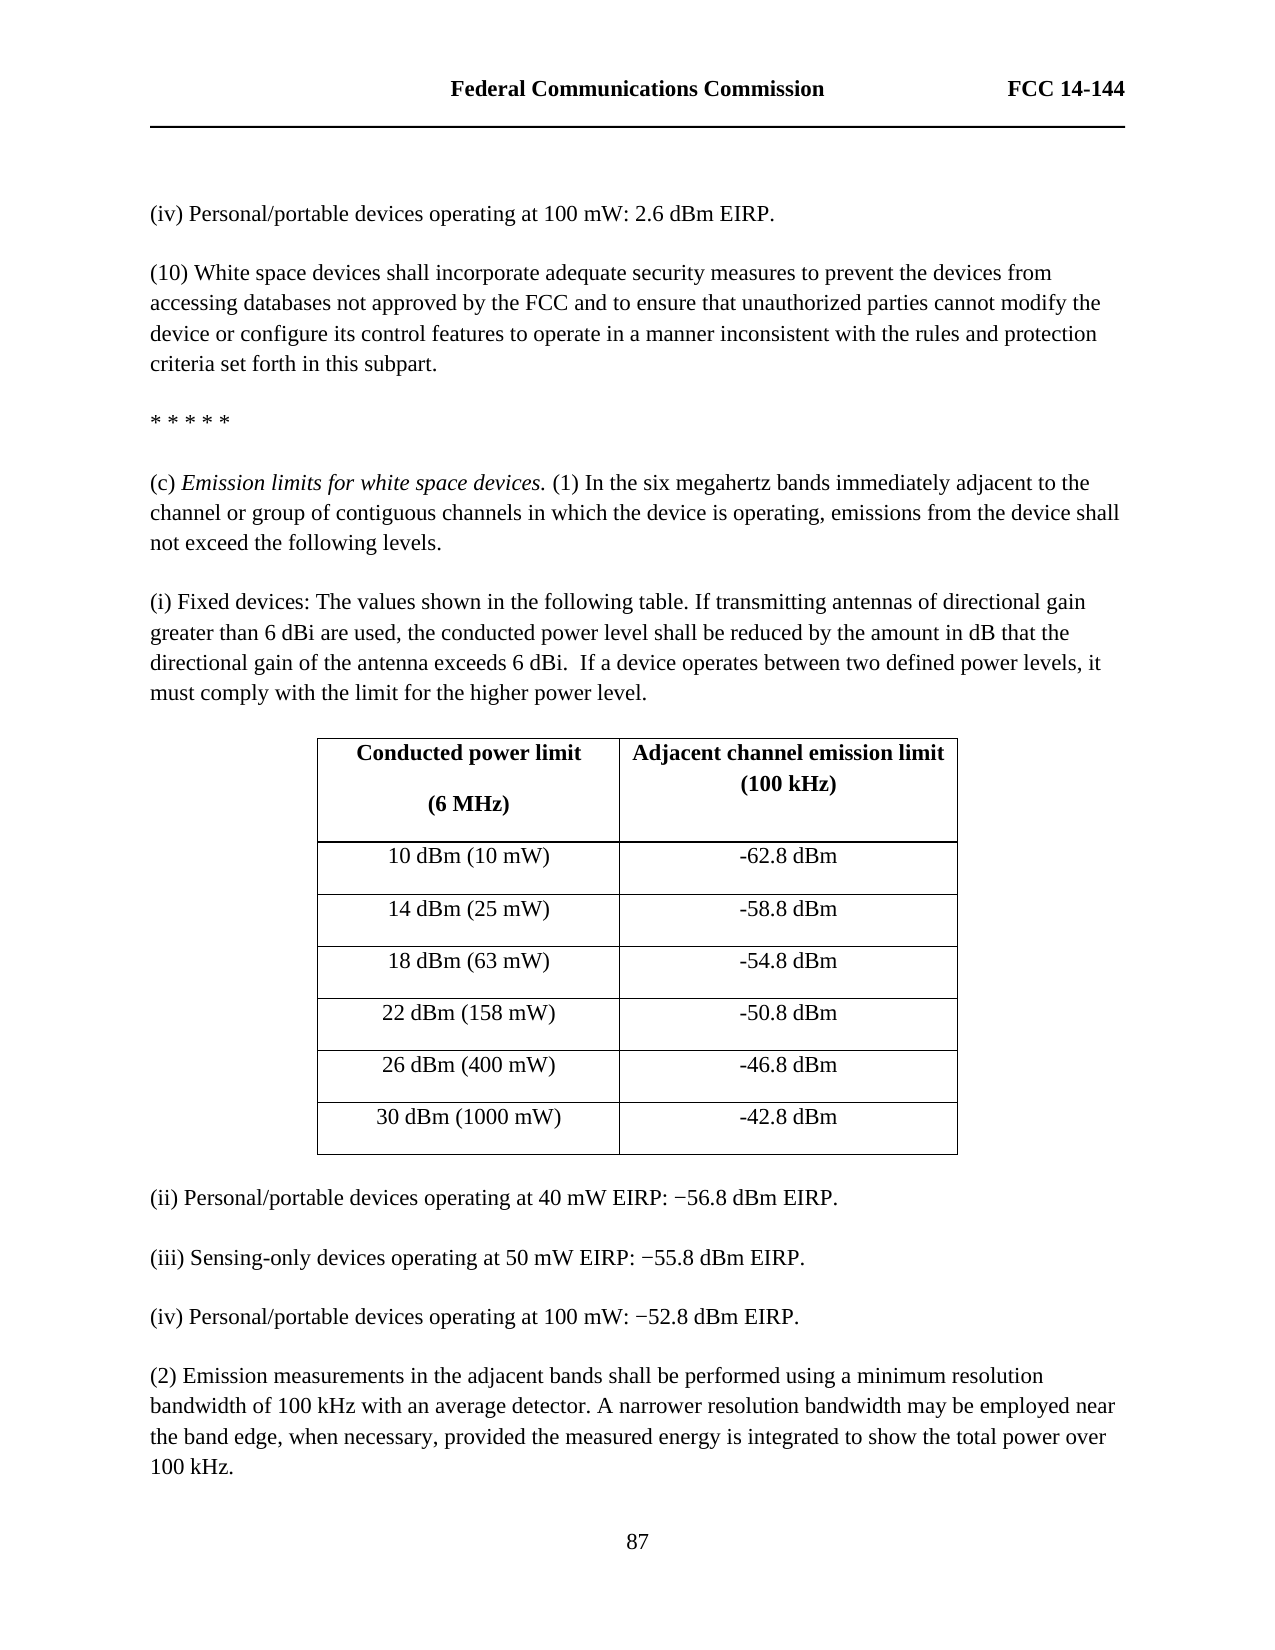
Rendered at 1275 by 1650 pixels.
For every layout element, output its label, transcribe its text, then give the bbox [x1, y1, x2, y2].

table_cell 10 dBm (10 mW) [318, 843, 619, 893]
text (i) Fixed devices: The values shown in the following table. If transmitting antennas of directional gain greater than 6 dBi are used, the conducted power level shall be reduced by the amount in dB that the directional gain of the antenna exceeds 6 dBi. If a device operates between two defined power levels, it must comply with the limit for the higher power level. [150, 588, 1125, 705]
table_cell 30 dBm (1000 mW) [318, 1103, 619, 1154]
table_cell -42.8 dBm [620, 1103, 957, 1154]
text * * * * * [150, 409, 1125, 436]
table_cell -50.8 dBm [620, 999, 957, 1050]
table_cell -62.8 dBm [620, 843, 957, 893]
table_cell -46.8 dBm [620, 1051, 957, 1102]
table_cell 14 dBm (25 mW) [318, 895, 619, 946]
text (c) Emission limits for white space devices. (1) In the six megahertz bands immediately adjacent to the channel or group of contiguous channels in which the device is operating, emissions from the device shall not exceed the following levels. [150, 468, 1125, 555]
table_header Adjacent channel emission limit (100 kHz) [620, 739, 957, 841]
text (ii) Personal/portable devices operating at 40 mW EIRP: −56.8 dBm EIRP. [150, 1184, 1125, 1211]
table_cell 18 dBm (63 mW) [318, 947, 619, 998]
table_header Conducted power limit (6 MHz) [318, 739, 619, 841]
table_cell 22 dBm (158 mW) [318, 999, 619, 1050]
text (2) Emission measurements in the adjacent bands shall be performed using a minimum resolution bandwidth of 100 kHz with an average detector. A narrower resolution bandwidth may be employed near the band edge, when necessary, provided the measured energy is integrated to show the total power over 100 kHz. [150, 1362, 1125, 1479]
text (iv) Personal/portable devices operating at 100 mW: −52.8 dBm EIRP. [150, 1303, 1125, 1329]
text (iii) Sensing-only devices operating at 50 mW EIRP: −55.8 dBm EIRP. [150, 1243, 1125, 1270]
text (10) White space devices shall incorporate adequate security measures to prevent the devices from accessing databases not approved by the FCC and to ensure that unauthorized parties cannot modify the device or configure its control features to operate in a manner inconsistent with the rules and protection criteria set forth in this subpart. [150, 259, 1125, 376]
text (iv) Personal/portable devices operating at 100 mW: 2.6 dBm EIRP. [150, 200, 1125, 226]
table_cell -54.8 dBm [620, 947, 957, 998]
table_cell 26 dBm (400 mW) [318, 1051, 619, 1102]
table_cell -58.8 dBm [620, 895, 957, 946]
